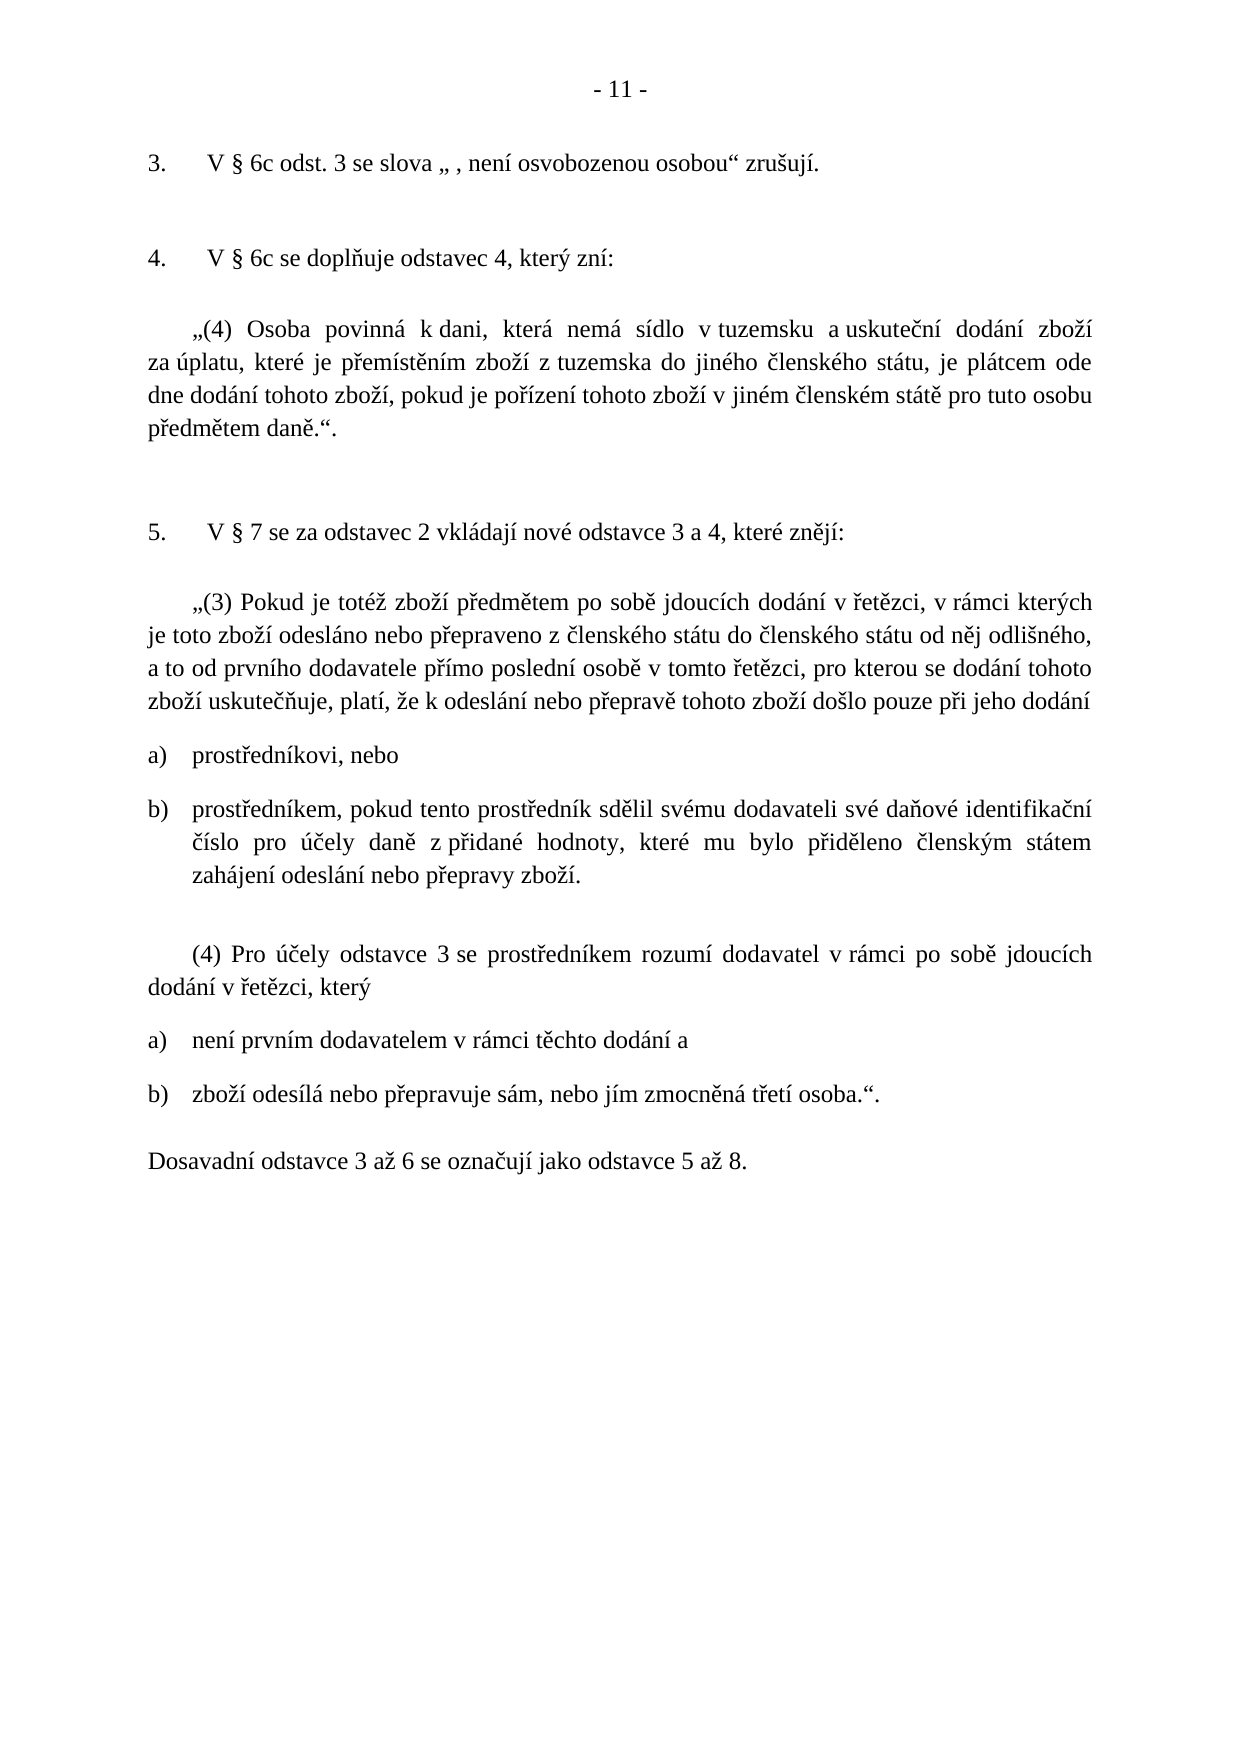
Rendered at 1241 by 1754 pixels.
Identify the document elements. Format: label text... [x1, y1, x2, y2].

text „(3) Pokud je totéž zboží předmětem po sobě jdoucích dodání v řetězci, v rámci kterých je toto zboží odesláno nebo přepraveno z členského státu do členského státu od něj odlišného, a to od prvního dodavatele přímo poslední osobě v tomto řetězci, pro kterou se dodání tohoto zboží uskutečňuje, platí, že k odeslání nebo přepravě tohoto zboží došlo pouze při jeho dodání [148, 587, 1093, 715]
list není prvním dodavatelem v rámci těchto dodání a [148, 1026, 1093, 1054]
list prostředníkem, pokud tento prostředník sdělil svému dodavateli své daňové identifikační číslo pro účely daně z přidané hodnoty, které mu bylo přiděleno členským státem zahájení odeslání nebo přepravy zboží. [148, 794, 1093, 889]
text V § 6c se doplňuje odstavec 4, který zní: [148, 243, 1093, 272]
text V § 6c odst. 3 se slova „ , není osvobozenou osobou“ zrušují. [148, 148, 1093, 176]
text (4) Pro účely odstavce 3 se prostředníkem rozumí dodavatel v rámci po sobě jdoucích dodání v řetězci, který [148, 939, 1093, 1001]
list prostředníkovi, nebo [148, 740, 1093, 769]
text V § 7 se za odstavec 2 vkládají nové odstavce 3 a 4, které znějí: [148, 517, 1093, 545]
text Dosavadní odstavce 3 až 6 se označují jako odstavce 5 až 8. [148, 1146, 1093, 1174]
list zboží odesílá nebo přepravuje sám, nebo jím zmocněná třetí osoba.“. [148, 1079, 1093, 1108]
text „(4) Osoba povinná k dani, která nemá sídlo v tuzemsku a uskuteční dodání zboží za úplatu, které je přemístěním zboží z tuzemska do jiného členského státu, je plátcem ode dne dodání tohoto zboží, pokud je pořízení tohoto zboží v jiném členském státě pro tuto osobu předmětem daně.“. [148, 314, 1093, 441]
